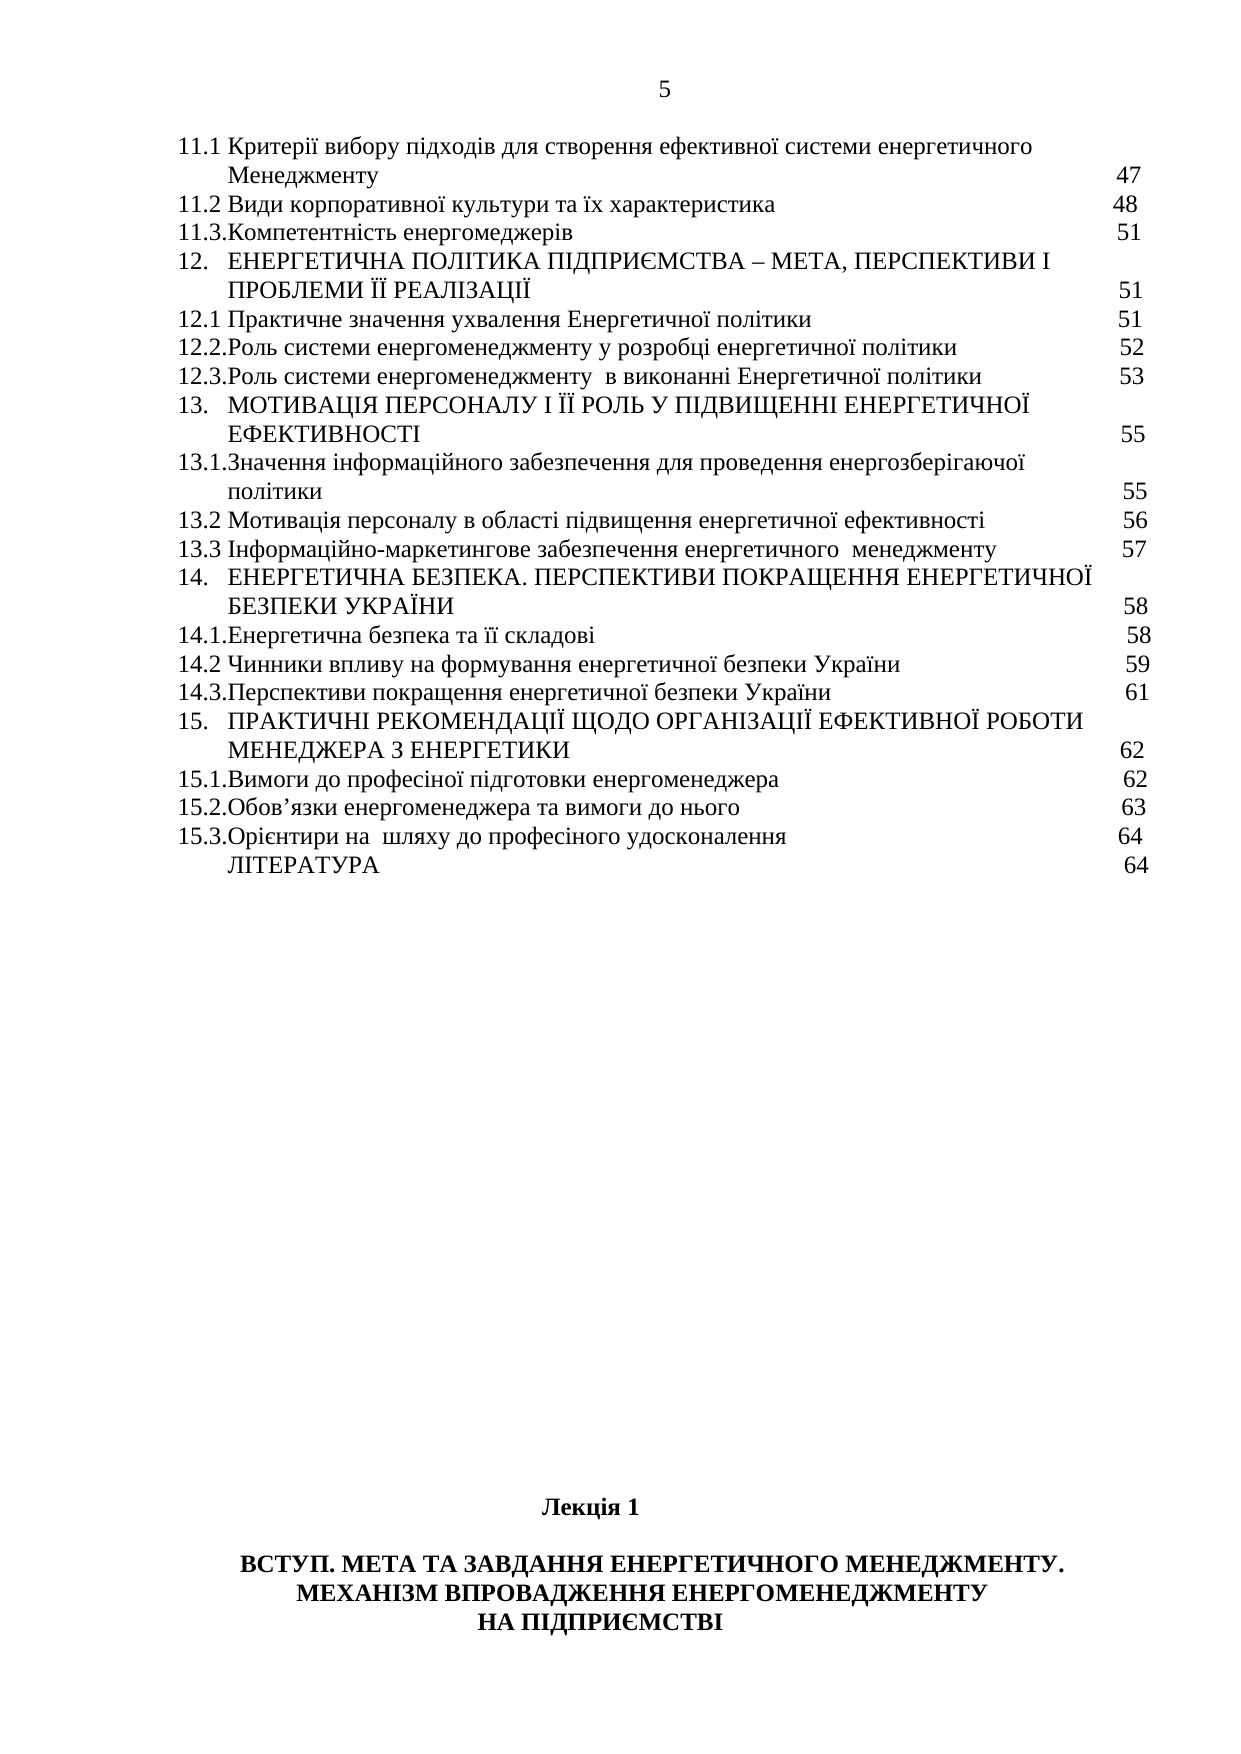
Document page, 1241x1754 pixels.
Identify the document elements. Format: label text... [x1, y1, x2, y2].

text Лекція 1 [177, 1492, 1240, 1521]
text НА ПІДПРИЄМСТВІ [177, 1607, 1240, 1636]
text ЕФЕКТИВНОСТІ 55 [177, 419, 1166, 447]
text 12.2.Роль системи енергоменеджменту у розробці енергетичної політики 52 [177, 332, 1166, 361]
text 11.1 Критерії вибору підходів для створення ефективної системи енергетичного [177, 131, 1166, 160]
text 14.1.Енергетична безпека та її складові 58 [177, 620, 1166, 649]
text 14.3.Перспективи покращення енергетичної безпеки України 61 [177, 677, 1166, 706]
text 15. ПРАКТИЧНІ РЕКОМЕНДАЦІЇ ЩОДО ОРГАНІЗАЦії ЕФЕКТИВНОЇ РОБОТИ [177, 706, 1166, 735]
text 15.1.Вимоги до професіної підготовки енергоменеджера 62 [177, 764, 1166, 792]
text 11.3.Компетентність енергомеджерів 51 [177, 217, 1166, 246]
text ПРОБЛЕМИ ЇЇ РЕАЛІЗАЦІЇ 51 [177, 275, 1166, 304]
text Менеджменту 47 [177, 160, 1166, 189]
text 13.2 Мотивація персоналу в області підвищення енергетичної ефективності 56 [177, 505, 1166, 534]
text 15.2.Обов’язки енергоменеджера та вимоги до нього 63 [177, 792, 1166, 821]
text 13.1.Значення інформаційного забезпечення для проведення енергозберігаючої [177, 447, 1166, 476]
text 12.3.Роль системи енергоменеджменту в виконанні Енергетичної політики 53 [177, 361, 1166, 390]
text політики 55 [177, 476, 1166, 505]
text 12. ЕНЕРГЕТИЧНА ПОЛІТИКА ПІДПРИЄМСТВА – МЕТА, ПЕРСПЕКТИВИ І [177, 246, 1166, 275]
text БЕЗПЕКИ УКРАЇНИ 58 [177, 591, 1166, 620]
text 14.2 Чинники впливу на формування енергетичної безпеки України 59 [177, 649, 1166, 677]
text МЕХАНІЗМ ВПРОВАДЖЕННЯ ЕНЕРГОМЕНЕДЖМЕНТУ [177, 1578, 1240, 1607]
text 13.3 Інформаційно-маркетингове забезпечення енергетичного менеджменту 57 [177, 534, 1166, 562]
text ВСТУП. МЕТА ТА ЗАВДАННЯ ЕНЕРГЕТИЧНОГО МЕНЕДЖМЕНТУ. [177, 1549, 1240, 1578]
text МЕНЕДЖЕРА З ЕНЕРГЕТИКИ 62 [177, 735, 1166, 764]
text ЛІТЕРАТУРА 64 [177, 850, 1166, 879]
text 13. МОТИВАЦІЯ ПЕРСОНАЛУ І ЇЇ РОЛЬ У ПІДВИЩЕННІ ЕНЕРГЕТИЧНОЇ [177, 390, 1166, 419]
text 14. ЕНЕРГЕТИЧНА БЕЗПЕКА. ПЕРСПЕКТИВИ ПОКРАЩЕННЯ ЕНЕРГЕТИЧНОЇ [177, 562, 1166, 591]
text 11.2 Види корпоративної культури та їх характеристика 48 [177, 189, 1166, 217]
text 12.1 Практичне значення ухвалення Енергетичної політики 51 [177, 304, 1166, 332]
text 15.3.Орієнтири на шляху до професіного удосконалення 64 [177, 821, 1166, 850]
